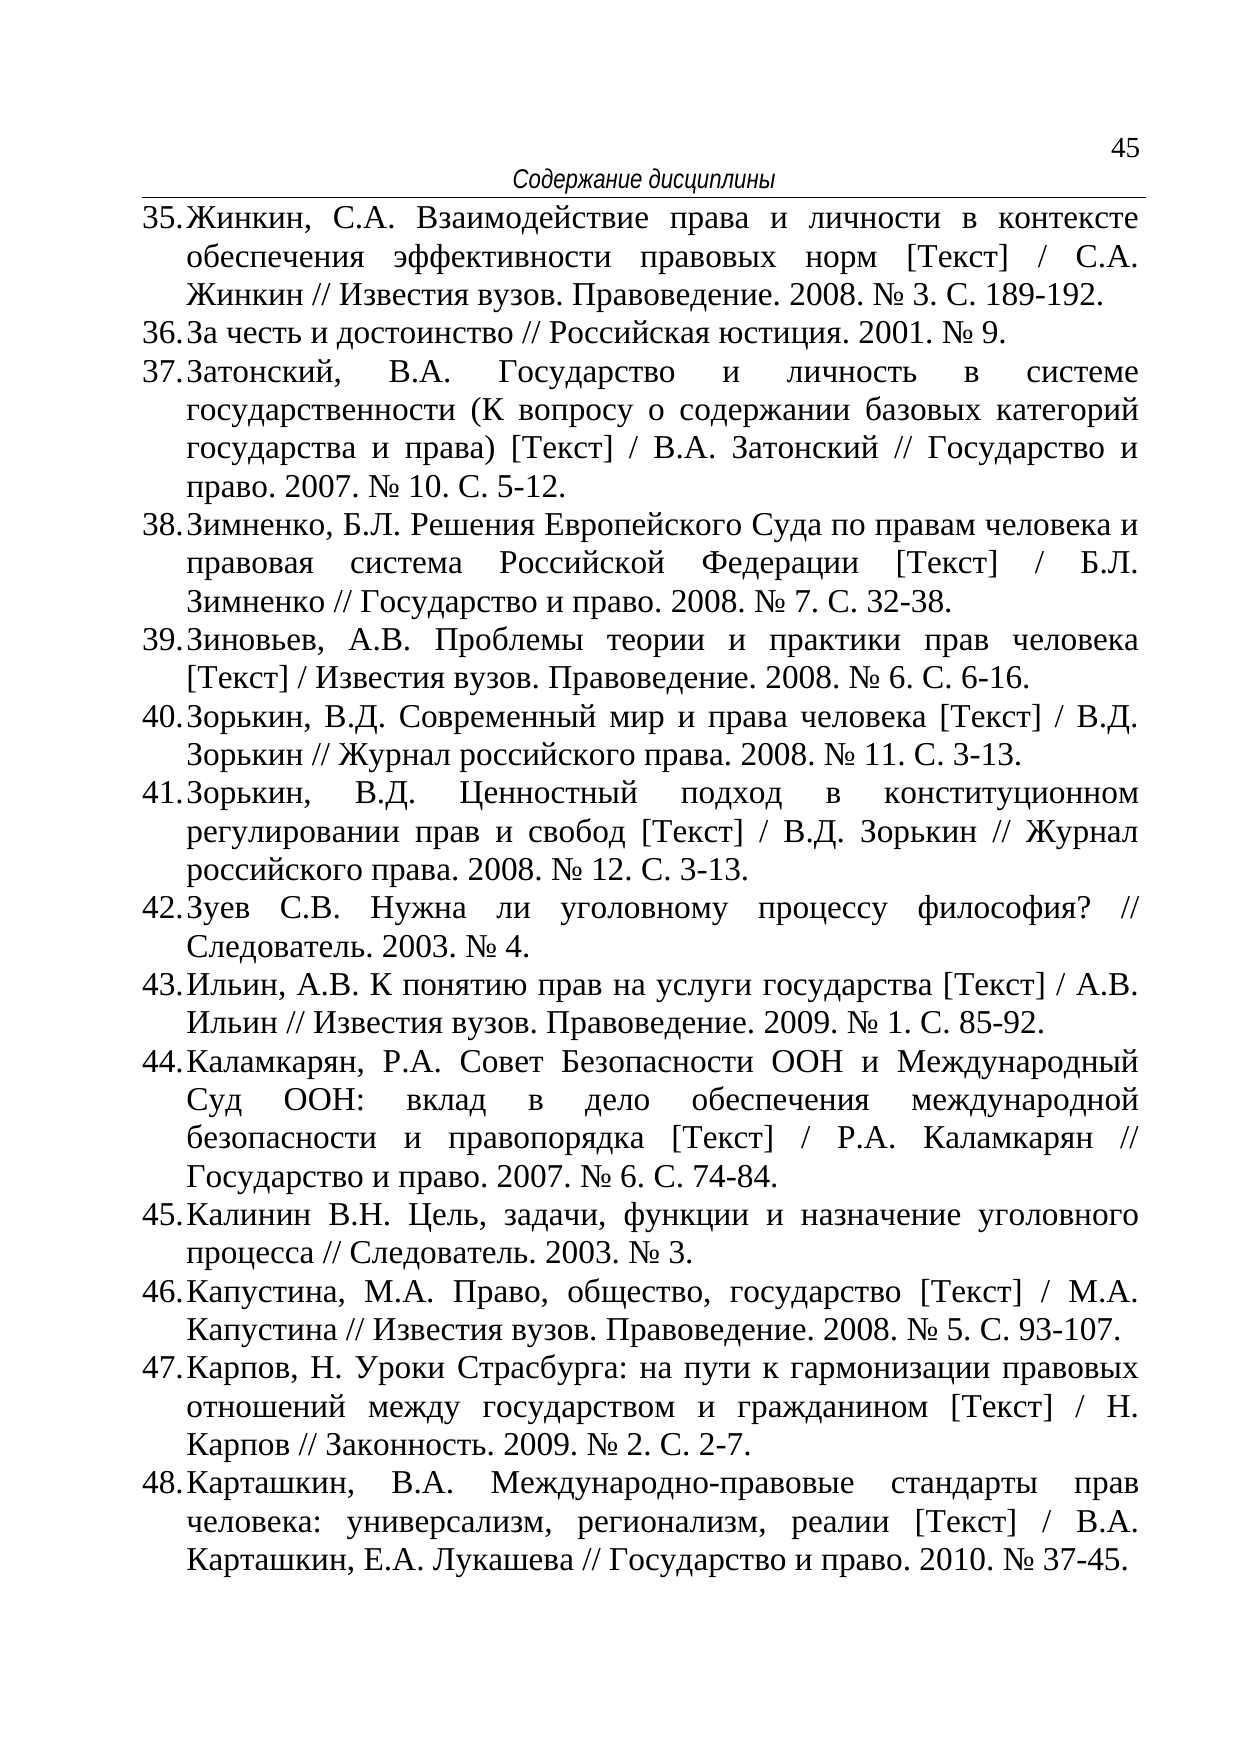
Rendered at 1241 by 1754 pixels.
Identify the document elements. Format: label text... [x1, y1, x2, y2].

list Калинин В.Н. Цель, задачи, функции и назначение уголовного процесса // Следователь. 2003. № 3. [142, 1194, 1140, 1271]
list Карташкин, В.А. Международно-правовые стандарты прав человека: универсализм, регионализм, реалии [Текст] / В.А. Карташкин, Е.А. Лукашева // Государство и право. 2010. № 37-45. [142, 1463, 1140, 1578]
list Зиновьев, А.В. Проблемы теории и практики прав человека [Текст] / Известия вузов. Правоведение. 2008. № 6. С. 6-16. [142, 619, 1140, 696]
list Капустина, М.А. Право, общество, государство [Текст] / М.А. Капустина // Известия вузов. Правоведение. 2008. № 5. С. 93-107. [142, 1271, 1140, 1348]
list Затонский, В.А. Государство и личность в системе государственности (К вопросу о содержании базовых категорий государства и права) [Текст] / В.А. Затонский // Государство и право. 2007. № 10. С. 5-12. [142, 351, 1140, 504]
list Зорькин, В.Д. Современный мир и права человека [Текст] / В.Д. Зорькин // Журнал российского права. 2008. № 11. С. 3-13. [142, 696, 1140, 773]
list Каламкарян, Р.А. Совет Безопасности ООН и Международный Суд ООН: вклад в дело обеспечения международной безопасности и правопорядка [Текст] / Р.А. Каламкарян // Государство и право. 2007. № 6. С. 74-84. [142, 1041, 1140, 1194]
list Зорькин, В.Д. Ценностный подход в конституционном регулировании прав и свобод [Текст] / В.Д. Зорькин // Журнал российского права. 2008. № 12. С. 3-13. [142, 773, 1140, 888]
list Зимненко, Б.Л. Решения Европейского Суда по правам человека и правовая система Российской Федерации [Текст] / Б.Л. Зимненко // Государство и право. 2008. № 7. С. 32-38. [142, 504, 1140, 619]
list Ильин, А.В. К понятию прав на услуги государства [Текст] / А.В. Ильин // Известия вузов. Правоведение. 2009. № 1. С. 85-92. [142, 964, 1140, 1041]
list Жинкин, С.А. Взаимодействие права и личности в контексте обеспечения эффективности правовых норм [Текст] / С.А. Жинкин // Известия вузов. Правоведение. 2008. № 3. С. 189-192. [142, 198, 1140, 313]
list За честь и достоинство // Российская юстиция. 2001. № 9. [142, 313, 1140, 351]
list Карпов, Н. Уроки Страсбурга: на пути к гармонизации правовых отношений между государством и гражданином [Текст] / Н. Карпов // Законность. 2009. № 2. С. 2-7. [142, 1348, 1140, 1463]
list Зуев С.В. Нужна ли уголовному процессу философия? // Следователь. 2003. № 4. [142, 888, 1140, 964]
